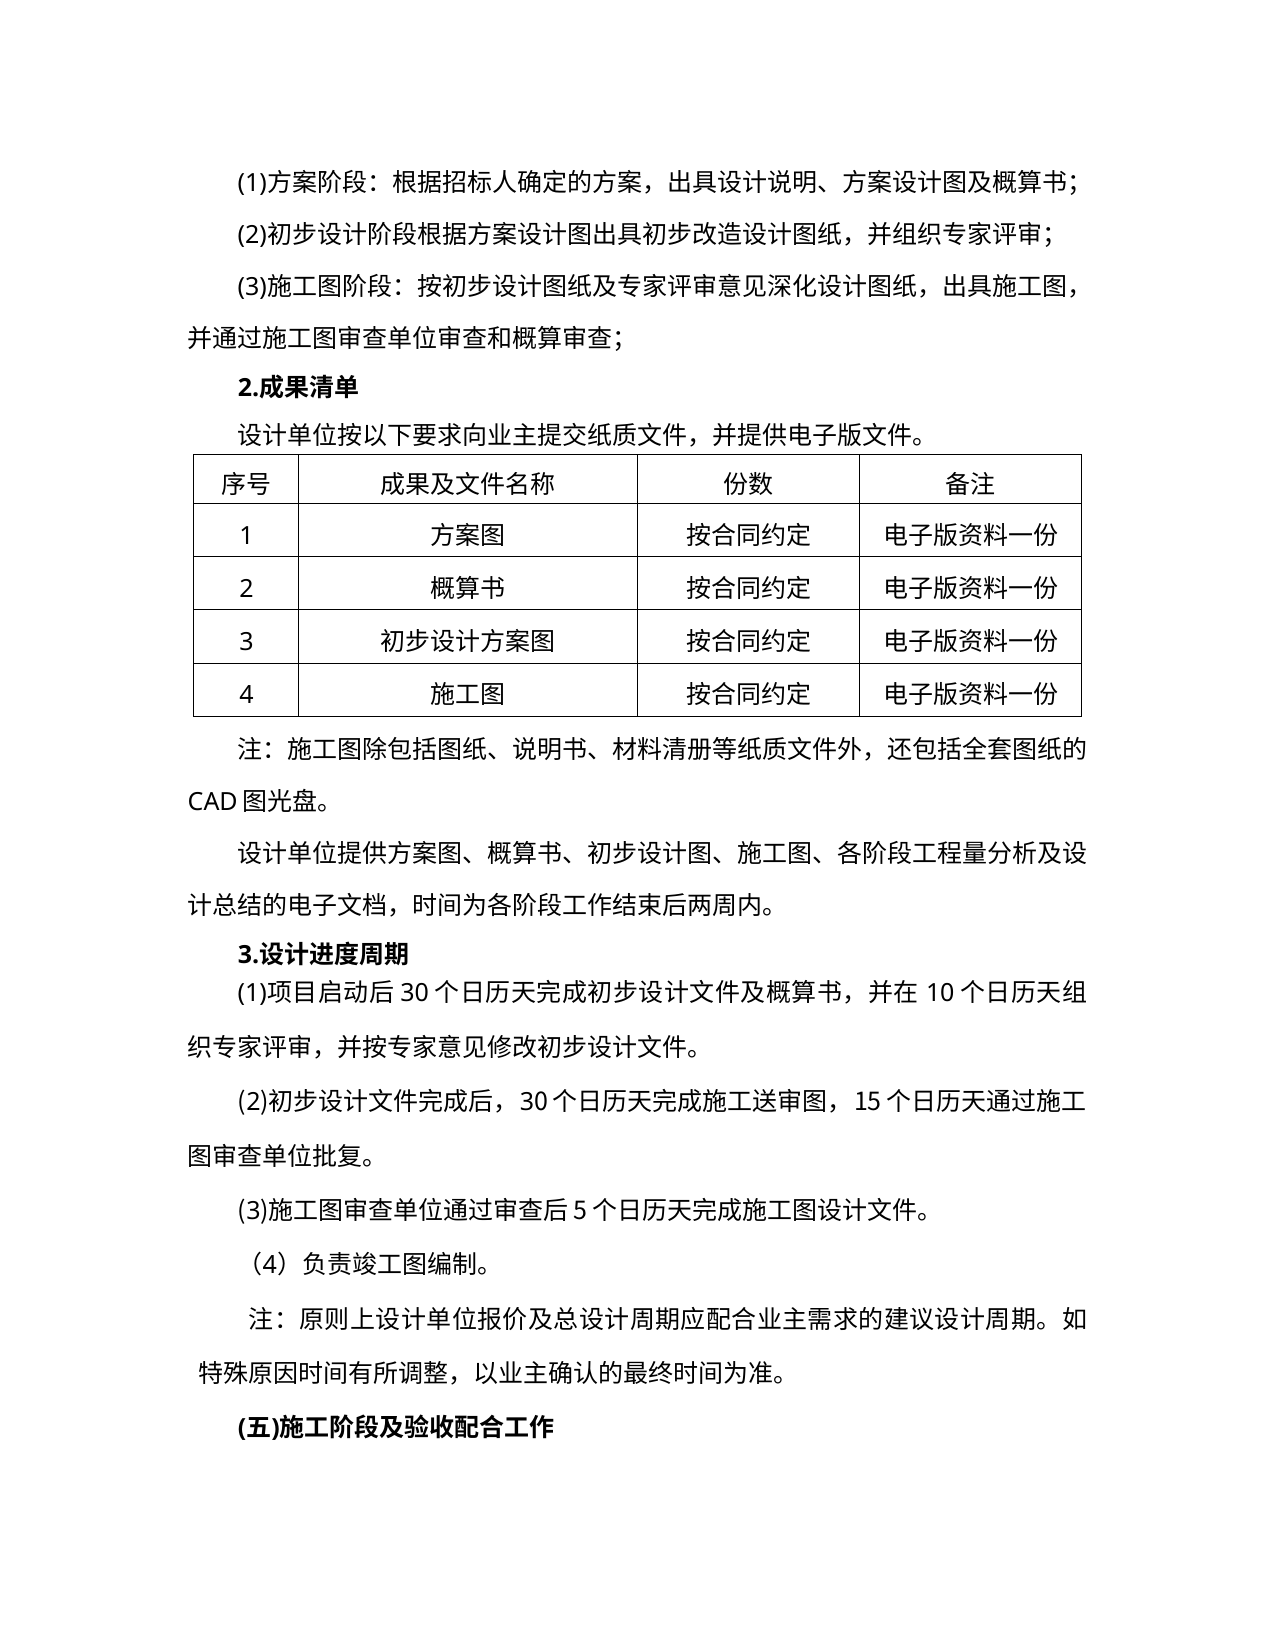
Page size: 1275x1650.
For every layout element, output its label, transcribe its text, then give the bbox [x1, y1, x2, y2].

table_cell 方案图 [299, 504, 637, 556]
table_cell 3 [194, 610, 298, 662]
table_cell 按合同约定 [638, 664, 859, 716]
table_cell 按合同约定 [638, 504, 859, 556]
text 注：施工图除包括图纸、说明书、材料清册等纸质文件外，还包括全套图纸的CAD图光盘。 [187, 717, 1087, 821]
table_cell 1 [194, 504, 298, 556]
table_cell 按合同约定 [638, 557, 859, 609]
table_cell 2 [194, 557, 298, 609]
table_header 份数 [638, 455, 859, 503]
text 设计单位提供方案图、概算书、初步设计图、施工图、各阶段工程量分析及设计总结的电子文档，时间为各阶段工作结束后两周内。 [187, 821, 1087, 925]
text 2.成果清单 [187, 358, 1087, 406]
text 设计单位按以下要求向业主提交纸质文件，并提供电子版文件。 [187, 406, 1087, 454]
table_cell 电子版资料一份 [860, 504, 1081, 556]
table_cell 初步设计方案图 [299, 610, 637, 662]
text (五)施工阶段及验收配合工作 [187, 1408, 1087, 1444]
table_header 备注 [860, 455, 1081, 503]
text (2)初步设计阶段根据方案设计图出具初步改造设计图纸，并组织专家评审； [187, 202, 1087, 254]
text (1)项目启动后30个日历天完成初步设计文件及概算书，并在10个日历天组织专家评审，并按专家意见修改初步设计文件。 [187, 973, 1087, 1063]
table_cell 按合同约定 [638, 610, 859, 662]
text (2)初步设计文件完成后，30个日历天完成施工送审图，15个日历天通过施工图审查单位批复。 [187, 1082, 1087, 1172]
text (3)施工图阶段：按初步设计图纸及专家评审意见深化设计图纸，出具施工图，并通过施工图审查单位审查和概算审查； [187, 254, 1087, 358]
text (3)施工图审查单位通过审查后5个日历天完成施工图设计文件。 [187, 1190, 1087, 1227]
table_header 成果及文件名称 [299, 455, 637, 503]
table_cell 电子版资料一份 [860, 557, 1081, 609]
table_cell 施工图 [299, 664, 637, 716]
text （4）负责竣工图编制。 [187, 1245, 1087, 1281]
text 注：原则上设计单位报价及总设计周期应配合业主需求的建议设计周期。如特殊原因时间有所调整，以业主确认的最终时间为准。 [198, 1299, 1087, 1390]
table_cell 电子版资料一份 [860, 664, 1081, 716]
text (1)方案阶段：根据招标人确定的方案，出具设计说明、方案设计图及概算书； [187, 150, 1087, 202]
table_cell 电子版资料一份 [860, 610, 1081, 662]
table_cell 4 [194, 664, 298, 716]
table_header 序号 [194, 455, 298, 503]
text 3.设计进度周期 [187, 925, 1087, 973]
table_cell 概算书 [299, 557, 637, 609]
